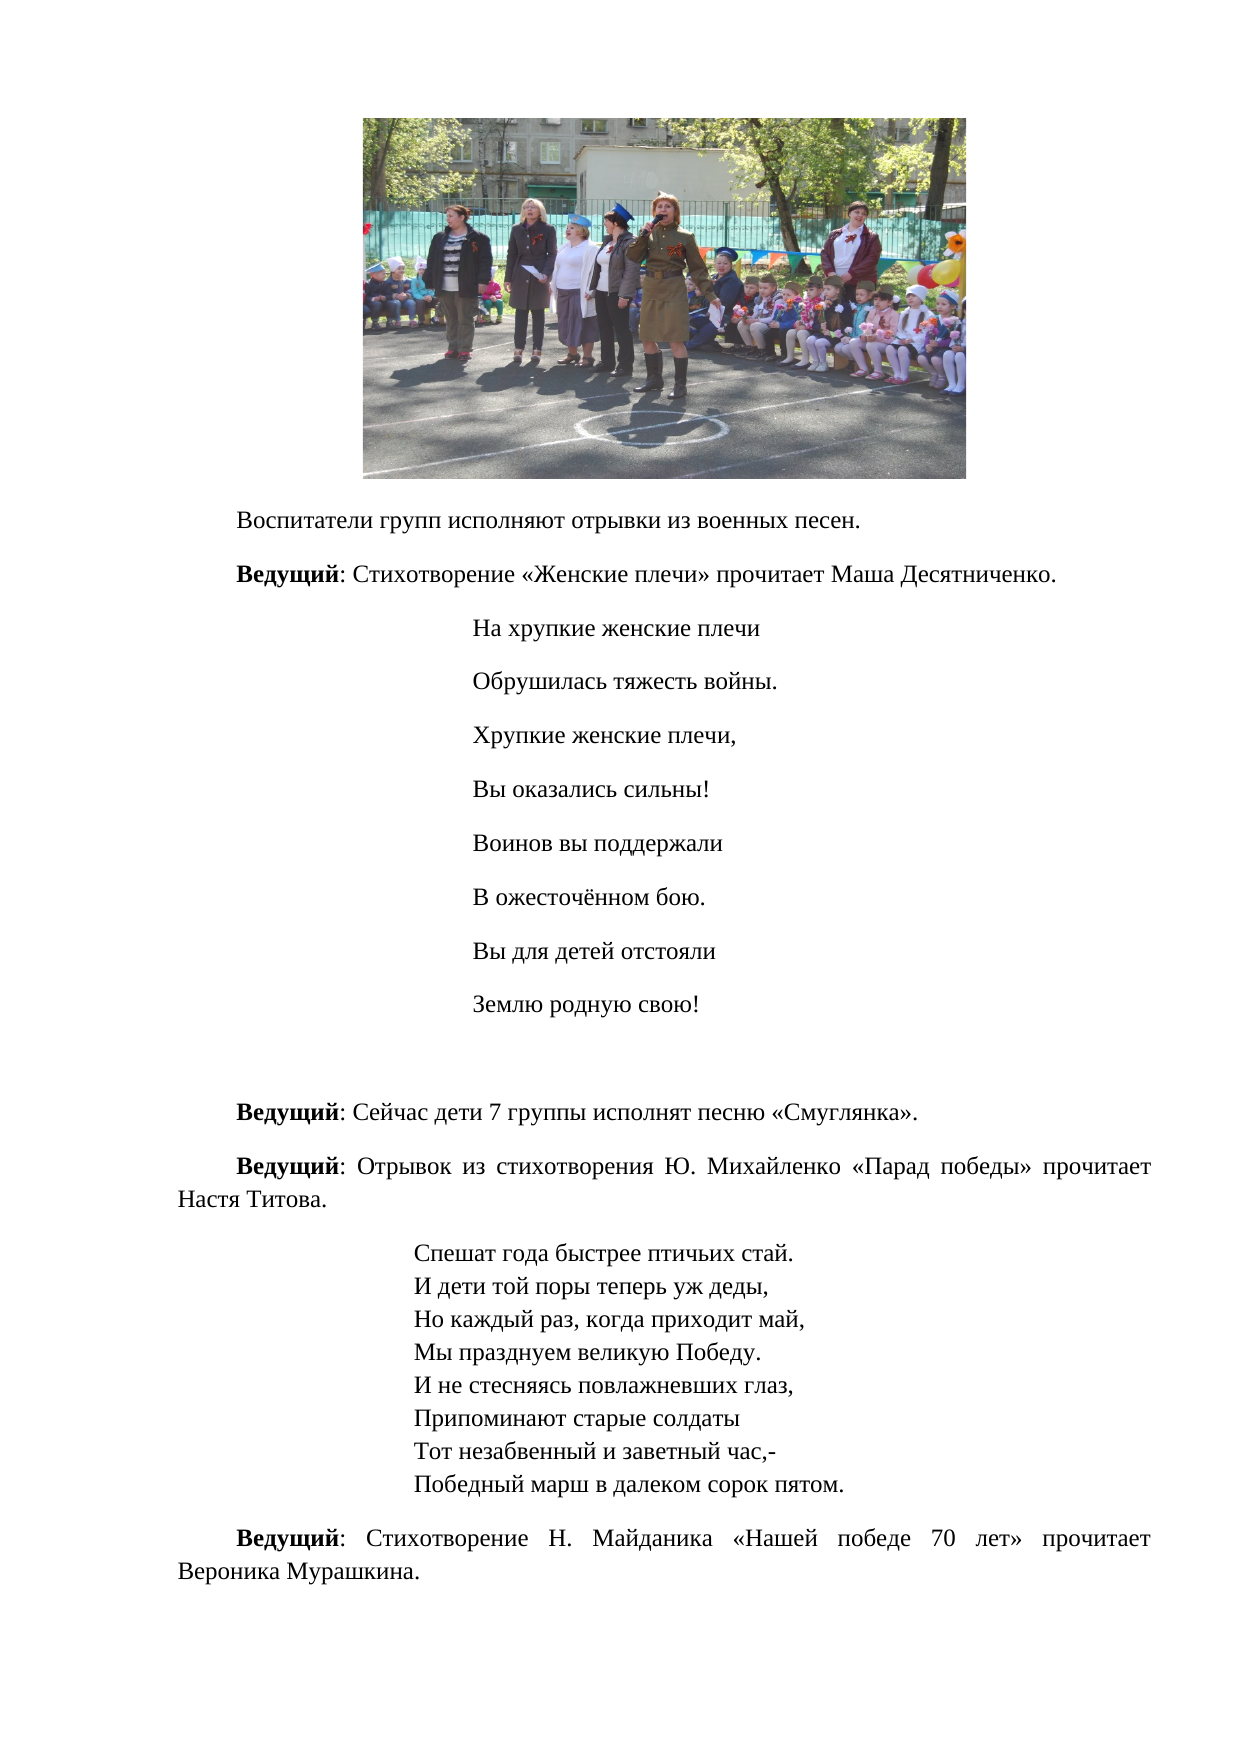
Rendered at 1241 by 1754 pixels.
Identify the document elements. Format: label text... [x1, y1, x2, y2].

text Ведущий: Отрывок из стихотворения Ю. Михайленко «Парад победы» прочитает Настя Титова. [177, 1151, 1152, 1213]
text Обрушилась тяжесть войны. [472, 666, 1152, 695]
text Ведущий: Стихотворение Н. Майданика «Нашей победе 70 лет» прочитает Вероника Мурашкина. [177, 1523, 1152, 1585]
text На хрупкие женские плечи [472, 613, 1152, 641]
text Ведущий: Сейчас дети 7 группы исполнят песню «Смуглянка». [177, 1097, 1152, 1126]
text Землю родную свою! [472, 989, 1152, 1018]
text Вы для детей отстояли [472, 936, 1152, 964]
text Воинов вы поддержали [472, 828, 1152, 857]
text В ожесточённом бою. [472, 882, 1152, 911]
text Воспитатели групп исполняют отрывки из военных песен. [177, 505, 1152, 534]
text Вы оказались сильны! [472, 774, 1152, 803]
text Хрупкие женские плечи, [472, 720, 1152, 749]
text Спешат года быстрее птичьих стай. И дети той поры теперь уж деды, Но каждый раз, когда приходит май, Мы празднуем великую Победу. И не стесняясь повлажневших глаз, Припоминают старые солдаты Тот незабвенный и заветный час,- Победный марш в далеком сорок пятом. [413, 1238, 1152, 1498]
picture [362, 118, 967, 479]
text Ведущий: Стихотворение «Женские плечи» прочитает Маша Десятниченко. [177, 559, 1152, 587]
